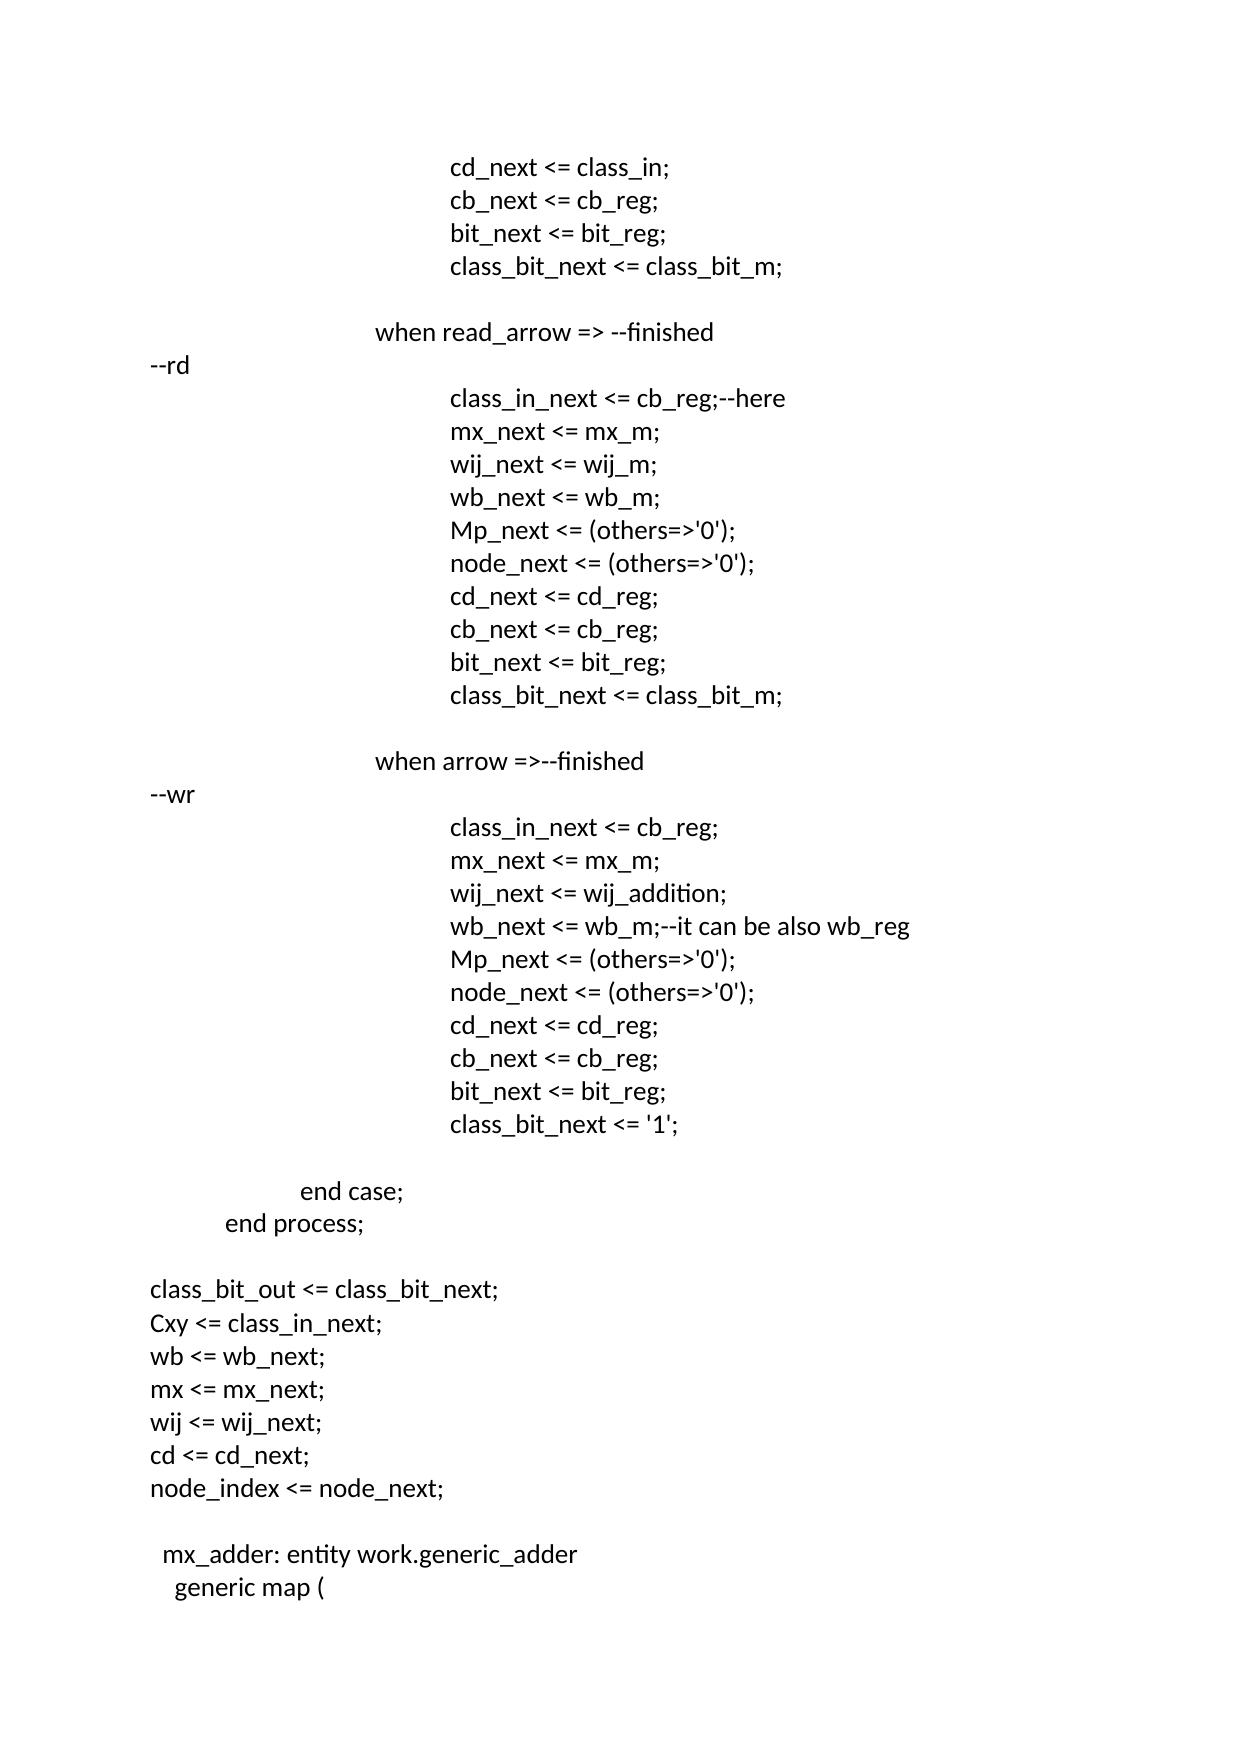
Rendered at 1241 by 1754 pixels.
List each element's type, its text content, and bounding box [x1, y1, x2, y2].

text bit_next <= bit_reg; [150, 645, 1090, 678]
text when arrow =>--finished [150, 744, 1090, 777]
text cb_next <= cb_reg; [150, 612, 1090, 645]
text mx_adder: entity work.generic_adder [150, 1537, 1090, 1570]
text wb_next <= wb_m; [150, 480, 1090, 513]
text mx_next <= mx_m; [150, 414, 1090, 447]
text --wr [150, 777, 1090, 810]
text cd_next <= class_in; [150, 150, 1090, 183]
text wij <= wij_next; [150, 1405, 1090, 1438]
text wij_next <= wij_addition; [150, 876, 1090, 909]
text cd_next <= cd_reg; [150, 579, 1090, 612]
text generic map ( [150, 1570, 1090, 1603]
text mx <= mx_next; [150, 1372, 1090, 1405]
text end case; [150, 1174, 1090, 1207]
text class_in_next <= cb_reg;--here [150, 381, 1090, 414]
text cb_next <= cb_reg; [150, 1042, 1090, 1074]
text --rd [150, 348, 1090, 381]
text node_next <= (others=>'0'); [150, 976, 1090, 1008]
text cd_next <= cd_reg; [150, 1008, 1090, 1042]
text bit_next <= bit_reg; [150, 1074, 1090, 1108]
text wb_next <= wb_m;--it can be also wb_reg [150, 909, 1090, 942]
text class_bit_next <= '1'; [150, 1108, 1090, 1141]
text node_next <= (others=>'0'); [150, 546, 1090, 579]
text mx_next <= mx_m; [150, 843, 1090, 876]
text Mp_next <= (others=>'0'); [150, 942, 1090, 976]
text class_bit_out <= class_bit_next; [150, 1273, 1090, 1306]
text class_bit_next <= class_bit_m; [150, 249, 1090, 282]
text bit_next <= bit_reg; [150, 216, 1090, 249]
text node_index <= node_next; [150, 1471, 1090, 1504]
text cb_next <= cb_reg; [150, 183, 1090, 216]
text wij_next <= wij_m; [150, 447, 1090, 480]
text end process; [150, 1207, 1090, 1240]
text cd <= cd_next; [150, 1438, 1090, 1471]
text class_in_next <= cb_reg; [150, 810, 1090, 843]
text wb <= wb_next; [150, 1339, 1090, 1372]
text Cxy <= class_in_next; [150, 1306, 1090, 1339]
text when read_arrow => --finished [150, 315, 1090, 348]
text Mp_next <= (others=>'0'); [150, 513, 1090, 546]
text class_bit_next <= class_bit_m; [150, 678, 1090, 711]
